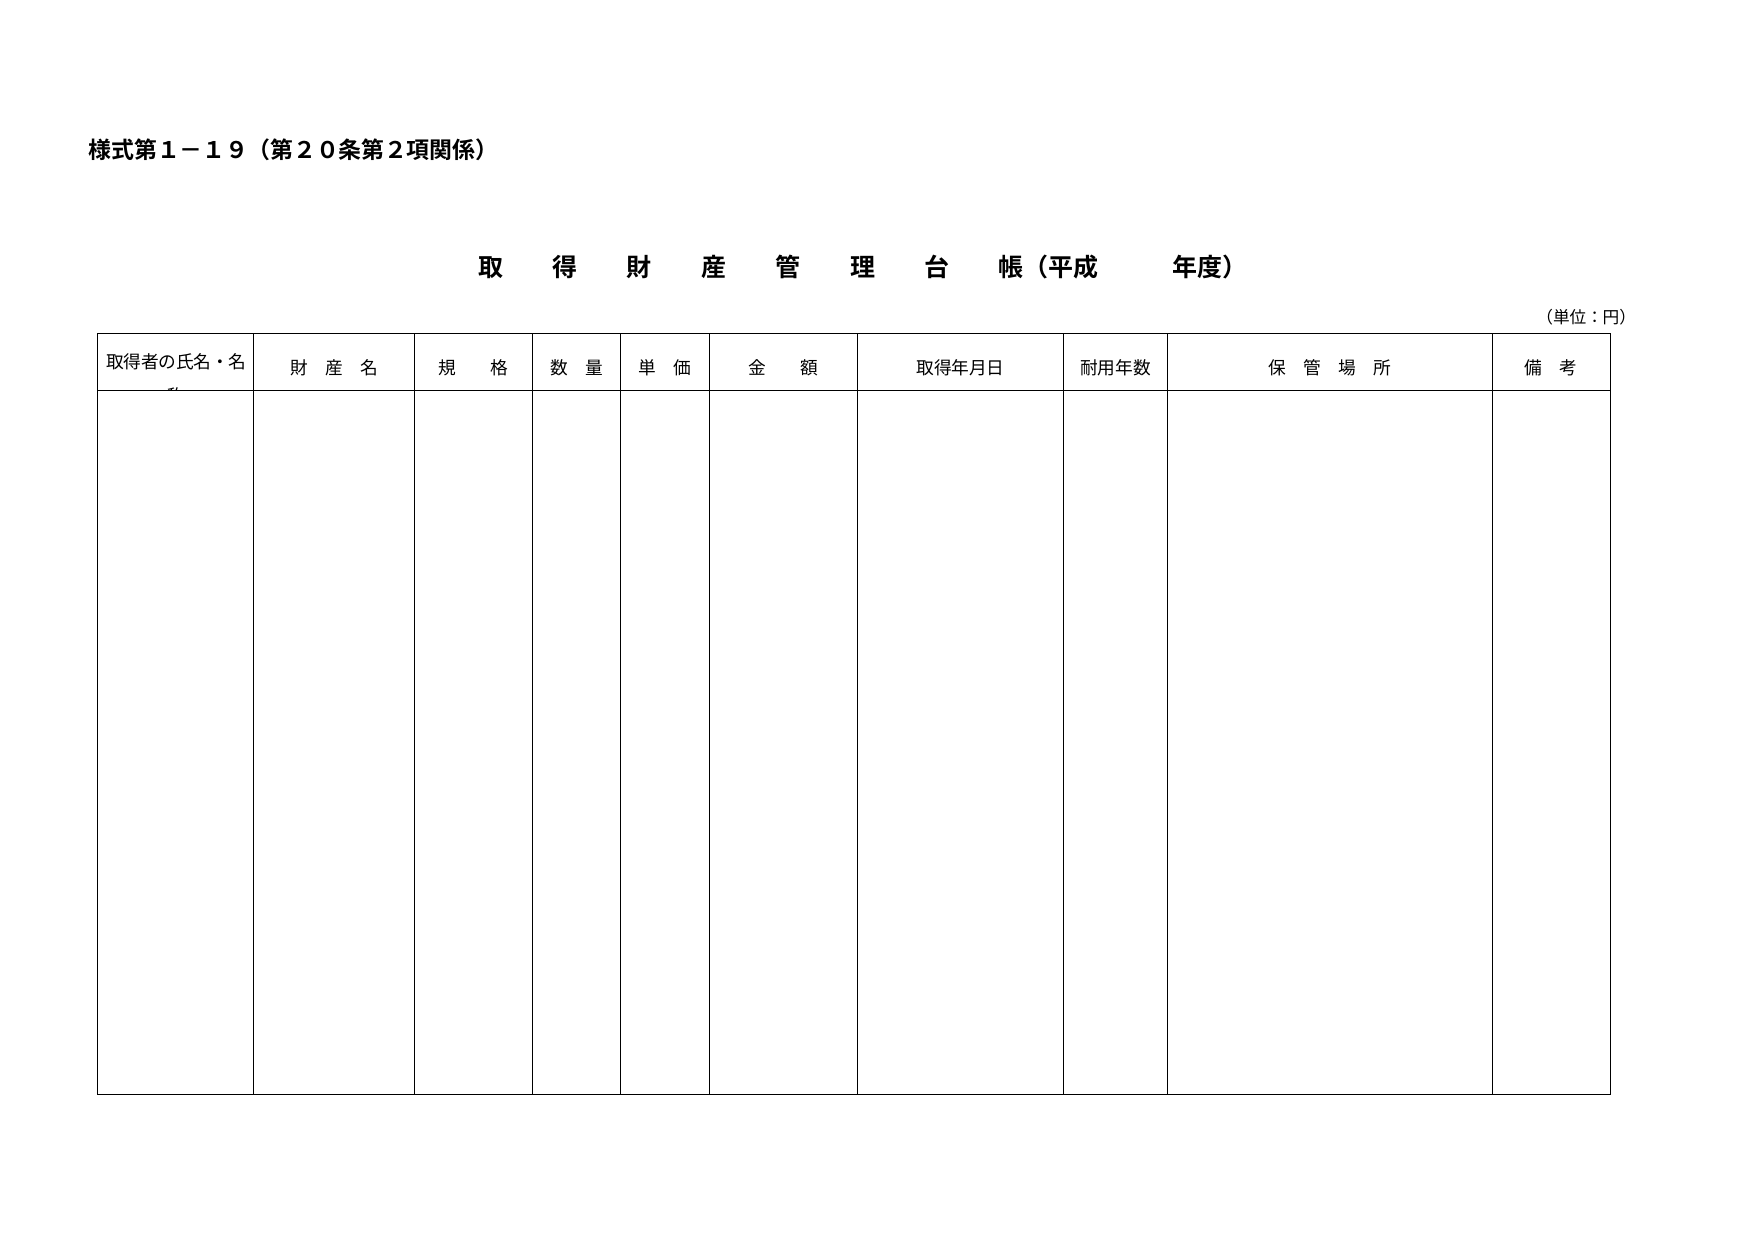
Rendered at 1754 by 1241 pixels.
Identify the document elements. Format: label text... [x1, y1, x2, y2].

table_cell [1168, 391, 1492, 1094]
table_header 取得者の氏名・名称 [98, 334, 253, 389]
text （単位：円） [89, 299, 1636, 333]
table_cell [415, 391, 532, 1094]
table_header 取得年月日 [858, 334, 1063, 389]
text 取 得 財 産 管 理 台 帳（平成 年度） [89, 232, 1636, 299]
table_header 単 価 [621, 334, 709, 389]
table_header 財 産 名 [254, 334, 414, 389]
table_header 規 格 [415, 334, 532, 389]
table_header 耐用年数 [1064, 334, 1167, 389]
table_cell [533, 391, 620, 1094]
table_header 金 額 [710, 334, 857, 389]
table_header 備 考 [1493, 334, 1610, 389]
table_cell [1493, 391, 1610, 1094]
table_cell [710, 391, 857, 1094]
table_header 保 管 場 所 [1168, 334, 1492, 389]
table_header 数 量 [533, 334, 620, 389]
text 様式第１－１９（第２０条第２項関係） [89, 132, 1636, 165]
table_cell [98, 391, 253, 1094]
table_cell [858, 391, 1063, 1094]
table_cell [621, 391, 709, 1094]
table_cell [254, 391, 414, 1094]
table_cell [1064, 391, 1167, 1094]
